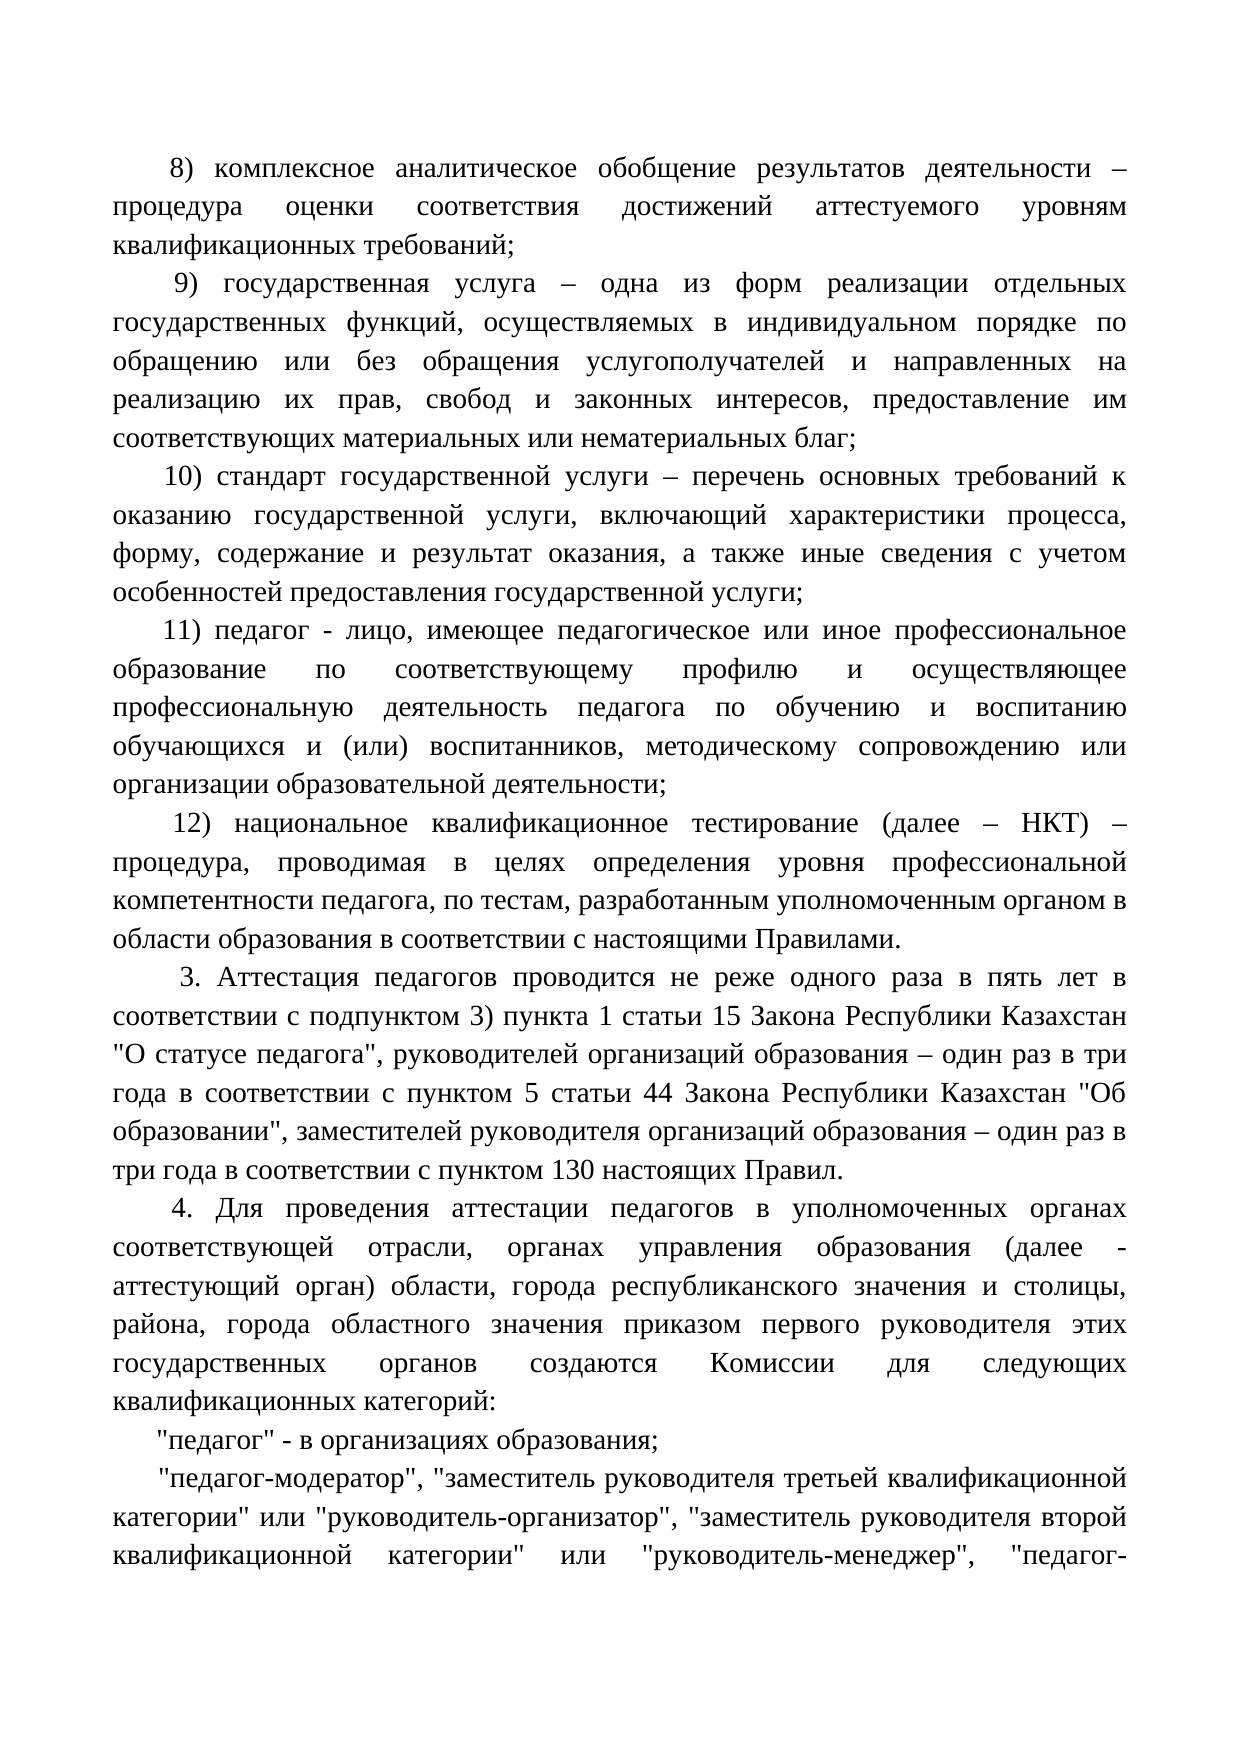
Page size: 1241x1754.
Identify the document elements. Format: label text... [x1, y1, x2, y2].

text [112, 1460, 1128, 1571]
text 10) стандарт государственной услуги – перечень основных требований к оказанию государственной услуги, включающий характеристики процесса, форму, содержание и результат оказания, а также иные сведения с учетом особенностей предоставления государственной услуги; [112, 458, 1128, 607]
text 9) государственная услуга – одна из форм реализации отдельных государственных функций, осуществляемых в индивидуальном порядке по обращению или без обращения услугополучателей и направленных на реализацию их прав, свобод и законных интересов, предоставление им соответствующих материальных или нематериальных благ; [112, 266, 1128, 453]
text 11) педагог - лицо, имеющее педагогическое или иное профессиональное образование по соответствующему профилю и осуществляющее профессиональную деятельность педагога по обучению и воспитанию обучающихся и (или) воспитанников, методическому сопровождению или организации образовательной деятельности; [112, 612, 1128, 800]
text 4. Для проведения аттестации педагогов в уполномоченных органах соответствующей отрасли, органах управления образования (далее - аттестующий орган) области, города республиканского значения и столицы, района, города областного значения приказом первого руководителя этих государственных органов создаются Комиссии для следующих квалификационных категорий: [112, 1191, 1128, 1417]
text 3. Аттестация педагогов проводится не реже одного раза в пять лет в соответствии с подпунктом 3) пункта 1 статьи 15 Закона Республики Казахстан "О статусе педагога", руководителей организаций образования – один раз в три года в соответствии с пунктом 5 статьи 44 Закона Республики Казахстан "Об образовании", заместителей руководителя организаций образования – один раз в три года в соответствии с пунктом 130 настоящих Правил. [112, 959, 1128, 1186]
text "педагог" - в организациях образования; [112, 1422, 1128, 1455]
text 12) национальное квалификационное тестирование (далее – НКТ) – процедура, проводимая в целях определения уровня профессиональной компетентности педагога, по тестам, разработанным уполномоченным органом в области образования в соответствии с настоящими Правилами. [112, 805, 1128, 954]
text 8) комплексное аналитическое обобщение результатов деятельности – процедура оценки соответствия достижений аттестуемого уровням квалификационных требований; [112, 150, 1128, 261]
